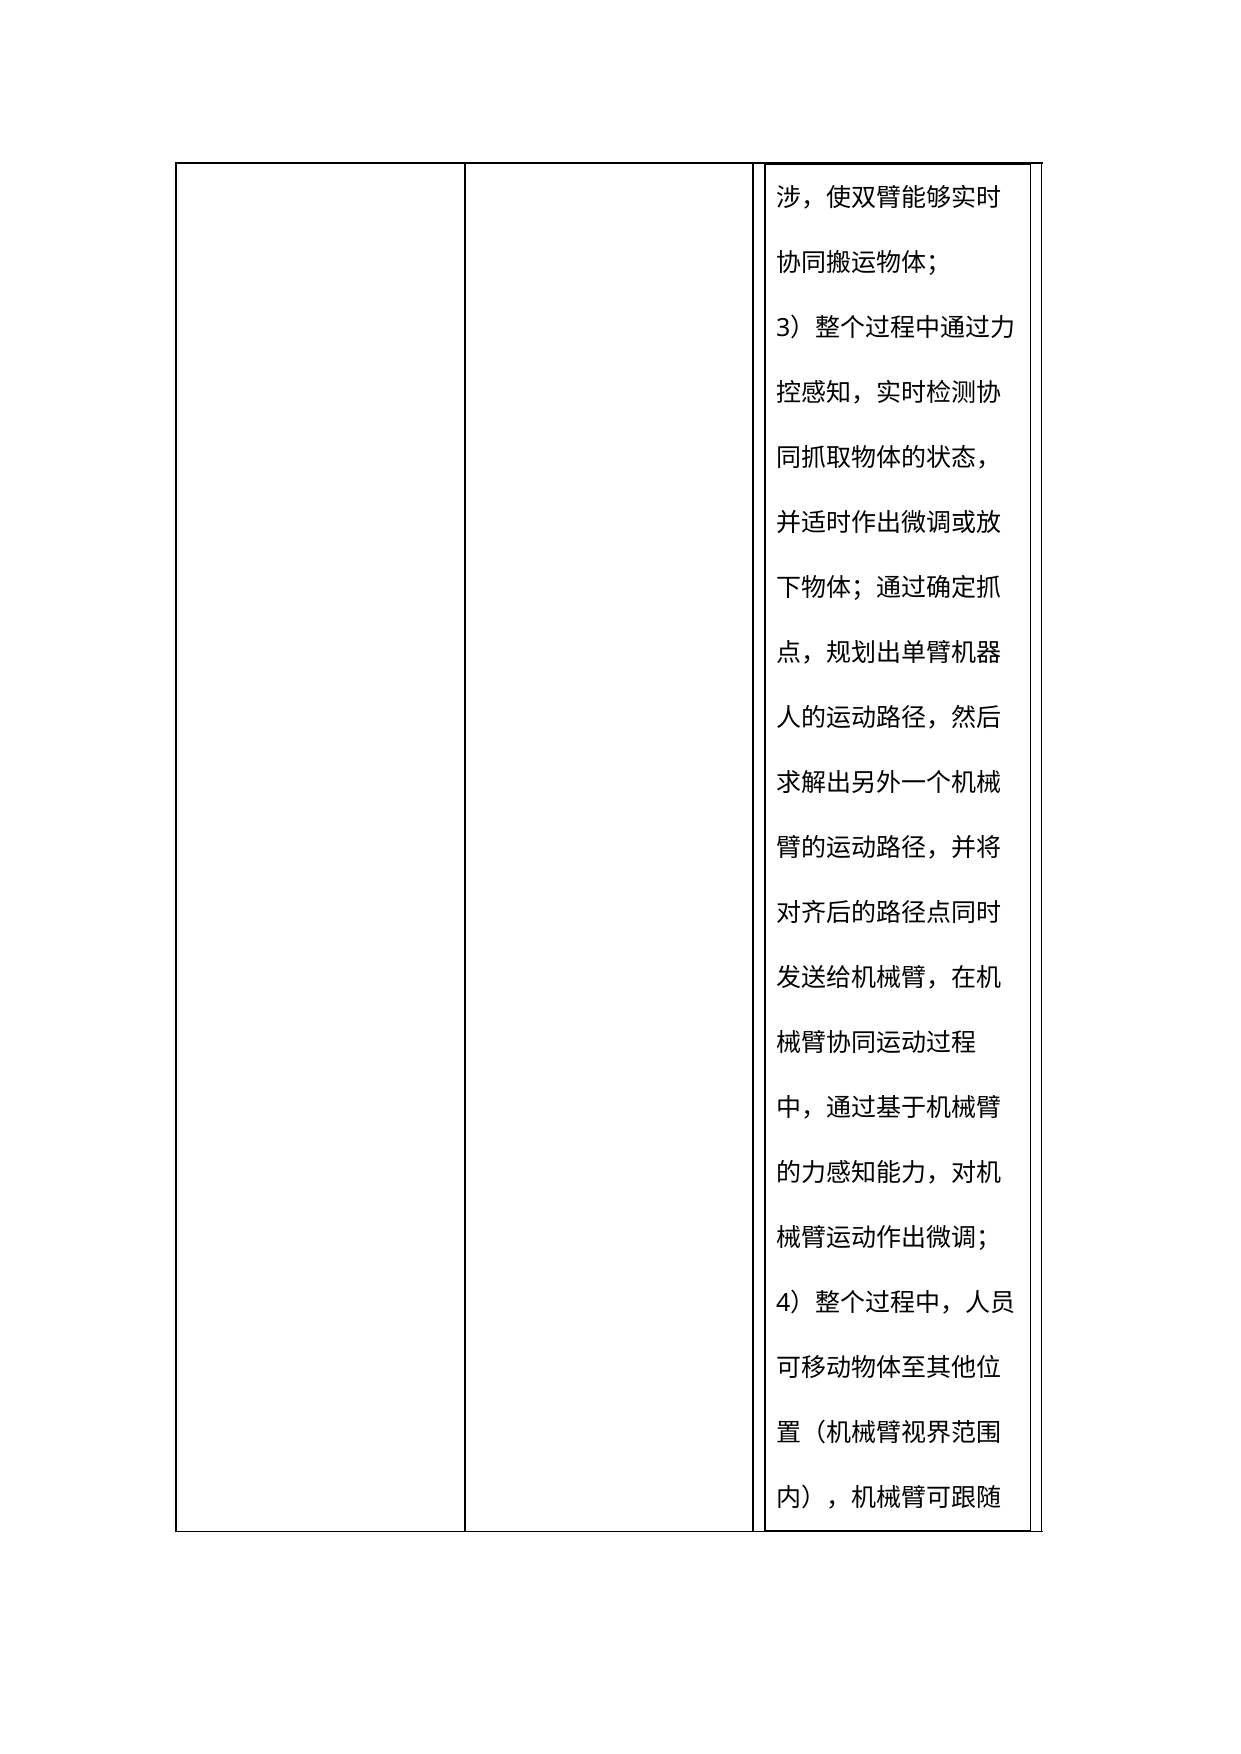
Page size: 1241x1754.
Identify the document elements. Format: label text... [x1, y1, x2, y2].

table_cell [754, 164, 764, 1531]
table_cell [466, 164, 752, 1531]
table_cell 1 [177, 164, 464, 1531]
table_cell [766, 165, 1030, 1530]
table_cell [1031, 164, 1041, 1531]
